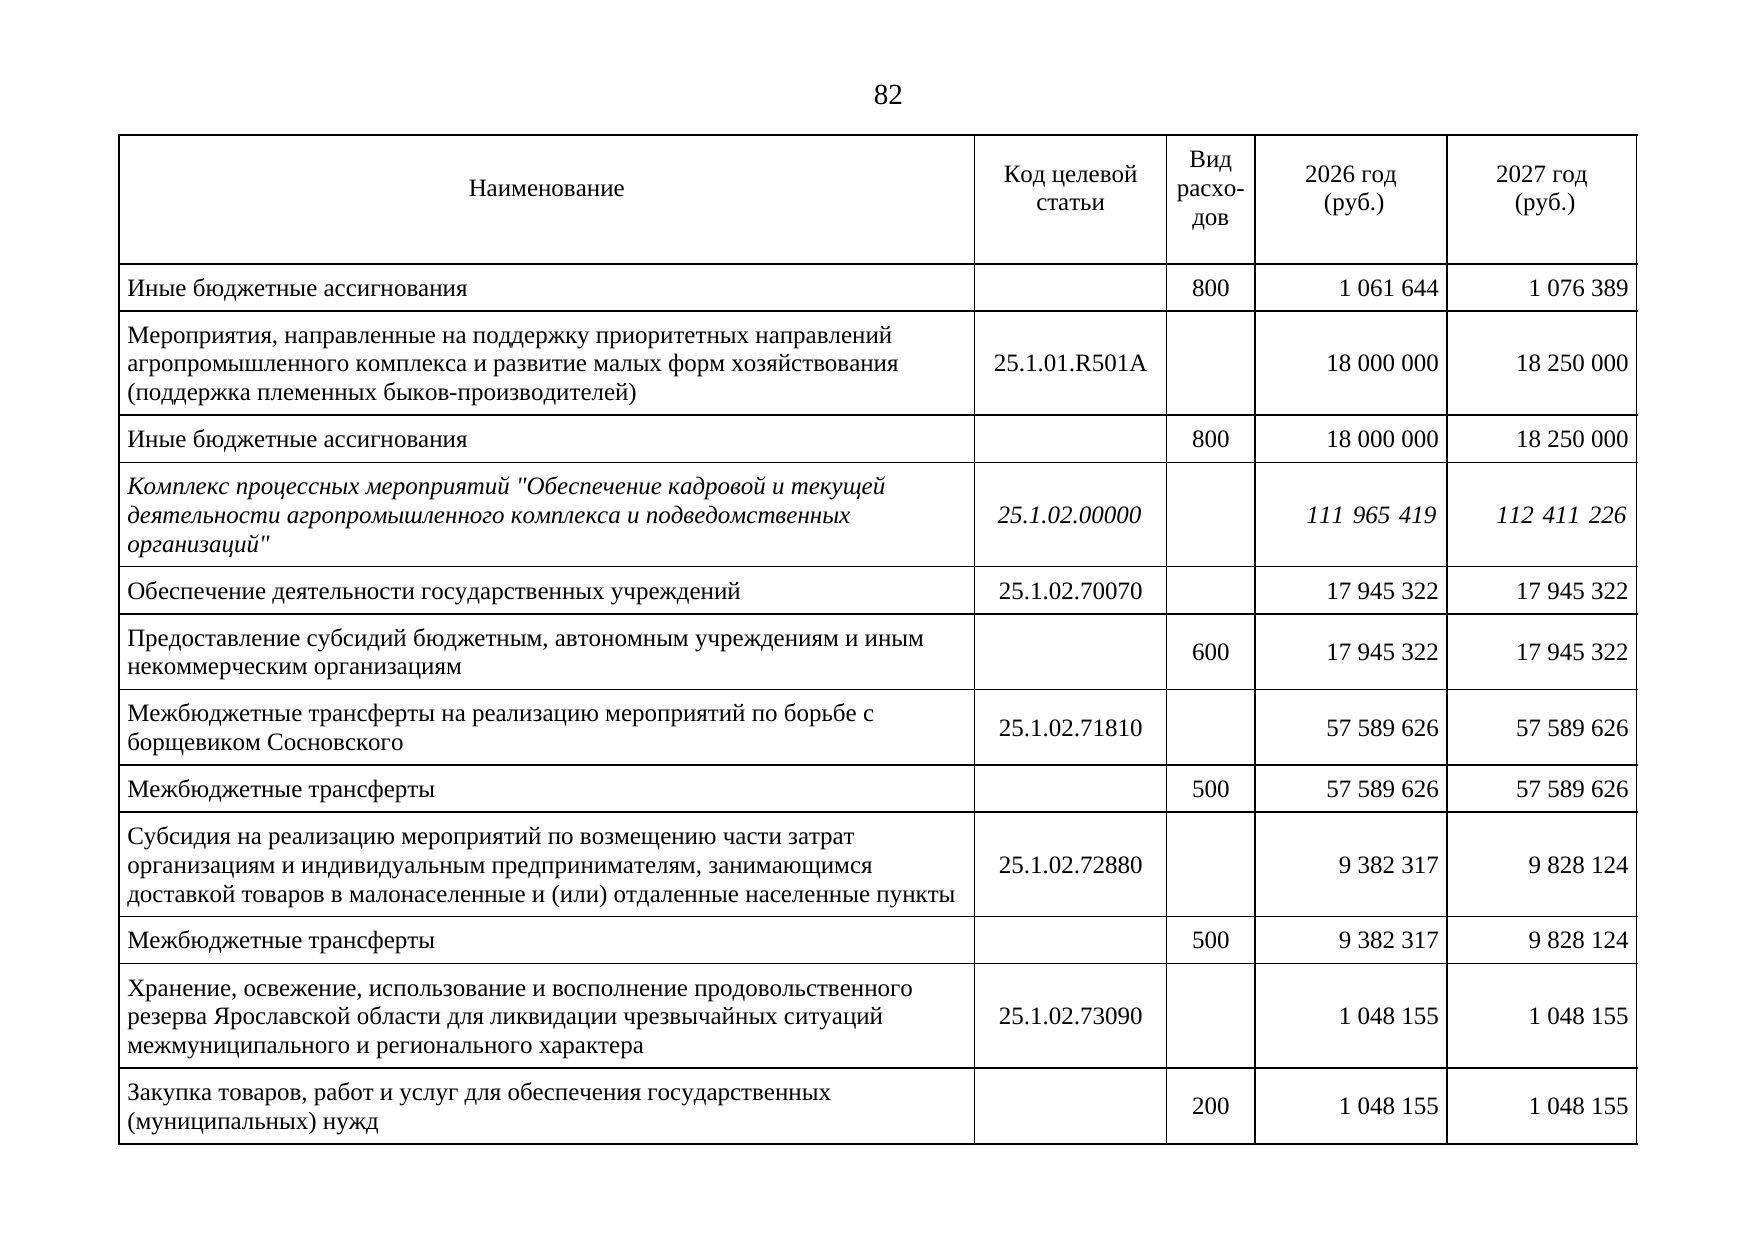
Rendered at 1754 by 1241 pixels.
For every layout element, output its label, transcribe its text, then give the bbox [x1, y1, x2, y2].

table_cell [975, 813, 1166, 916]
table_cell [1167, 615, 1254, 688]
table_header Код целевой статьи [975, 136, 1166, 263]
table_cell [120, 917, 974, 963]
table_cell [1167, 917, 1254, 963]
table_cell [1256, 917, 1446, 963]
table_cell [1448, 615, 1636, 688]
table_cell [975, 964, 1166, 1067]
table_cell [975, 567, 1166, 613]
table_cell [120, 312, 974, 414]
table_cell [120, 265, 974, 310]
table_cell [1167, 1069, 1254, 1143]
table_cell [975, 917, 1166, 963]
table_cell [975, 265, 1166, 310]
table_header 2027 год (руб.) [1448, 136, 1636, 263]
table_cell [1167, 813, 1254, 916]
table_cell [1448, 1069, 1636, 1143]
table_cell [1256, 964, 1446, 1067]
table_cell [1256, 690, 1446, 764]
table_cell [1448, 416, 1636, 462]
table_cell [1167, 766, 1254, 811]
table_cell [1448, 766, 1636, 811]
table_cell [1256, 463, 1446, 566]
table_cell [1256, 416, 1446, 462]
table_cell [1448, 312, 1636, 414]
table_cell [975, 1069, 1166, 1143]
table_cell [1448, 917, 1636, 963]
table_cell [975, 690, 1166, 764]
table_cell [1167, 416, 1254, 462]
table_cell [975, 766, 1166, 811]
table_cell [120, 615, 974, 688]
table_header Вид расхо- дов [1167, 136, 1254, 263]
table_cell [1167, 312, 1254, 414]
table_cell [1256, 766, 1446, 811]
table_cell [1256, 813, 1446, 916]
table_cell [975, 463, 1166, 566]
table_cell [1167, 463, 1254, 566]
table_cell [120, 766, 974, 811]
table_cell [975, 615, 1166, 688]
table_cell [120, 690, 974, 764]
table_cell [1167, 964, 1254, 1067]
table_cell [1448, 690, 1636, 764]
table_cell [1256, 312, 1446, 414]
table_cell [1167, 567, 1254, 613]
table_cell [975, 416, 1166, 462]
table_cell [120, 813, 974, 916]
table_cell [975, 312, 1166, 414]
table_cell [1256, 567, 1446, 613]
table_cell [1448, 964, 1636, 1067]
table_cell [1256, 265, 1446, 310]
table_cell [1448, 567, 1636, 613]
table_header Наименование [120, 136, 974, 263]
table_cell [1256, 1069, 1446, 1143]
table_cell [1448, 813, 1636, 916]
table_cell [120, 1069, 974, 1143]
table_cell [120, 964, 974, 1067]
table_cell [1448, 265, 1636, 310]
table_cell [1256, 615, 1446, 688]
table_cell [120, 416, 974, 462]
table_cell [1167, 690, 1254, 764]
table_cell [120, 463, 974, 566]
table_header 2026 год (руб.) [1256, 136, 1446, 263]
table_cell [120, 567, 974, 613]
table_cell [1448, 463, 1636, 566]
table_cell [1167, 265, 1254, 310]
